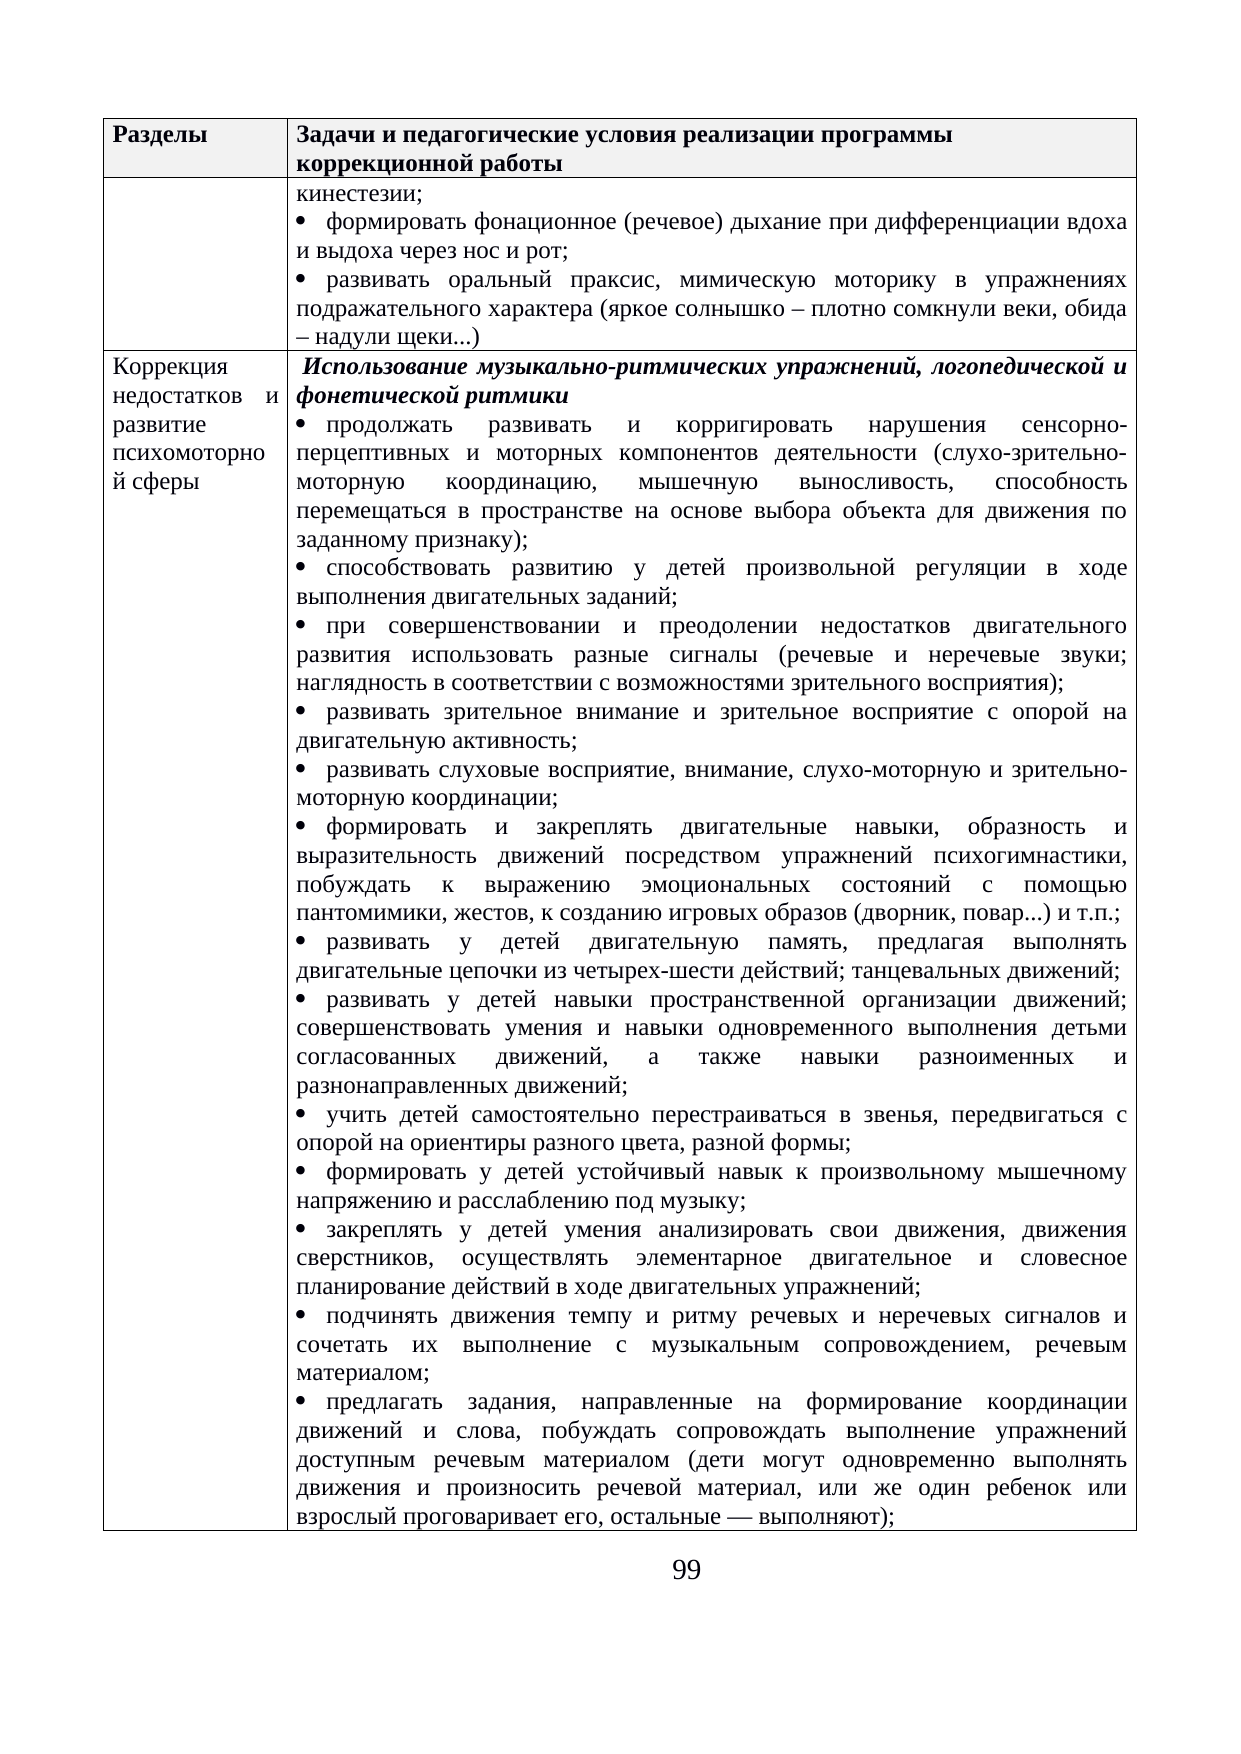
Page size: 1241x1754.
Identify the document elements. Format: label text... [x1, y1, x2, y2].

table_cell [104, 178, 287, 350]
table_header Разделы [104, 119, 287, 177]
table_header Задачи и педагогические условия реализации программы коррекционной работы [288, 119, 1136, 177]
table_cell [288, 178, 1136, 350]
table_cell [104, 351, 287, 1530]
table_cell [288, 351, 1136, 1530]
